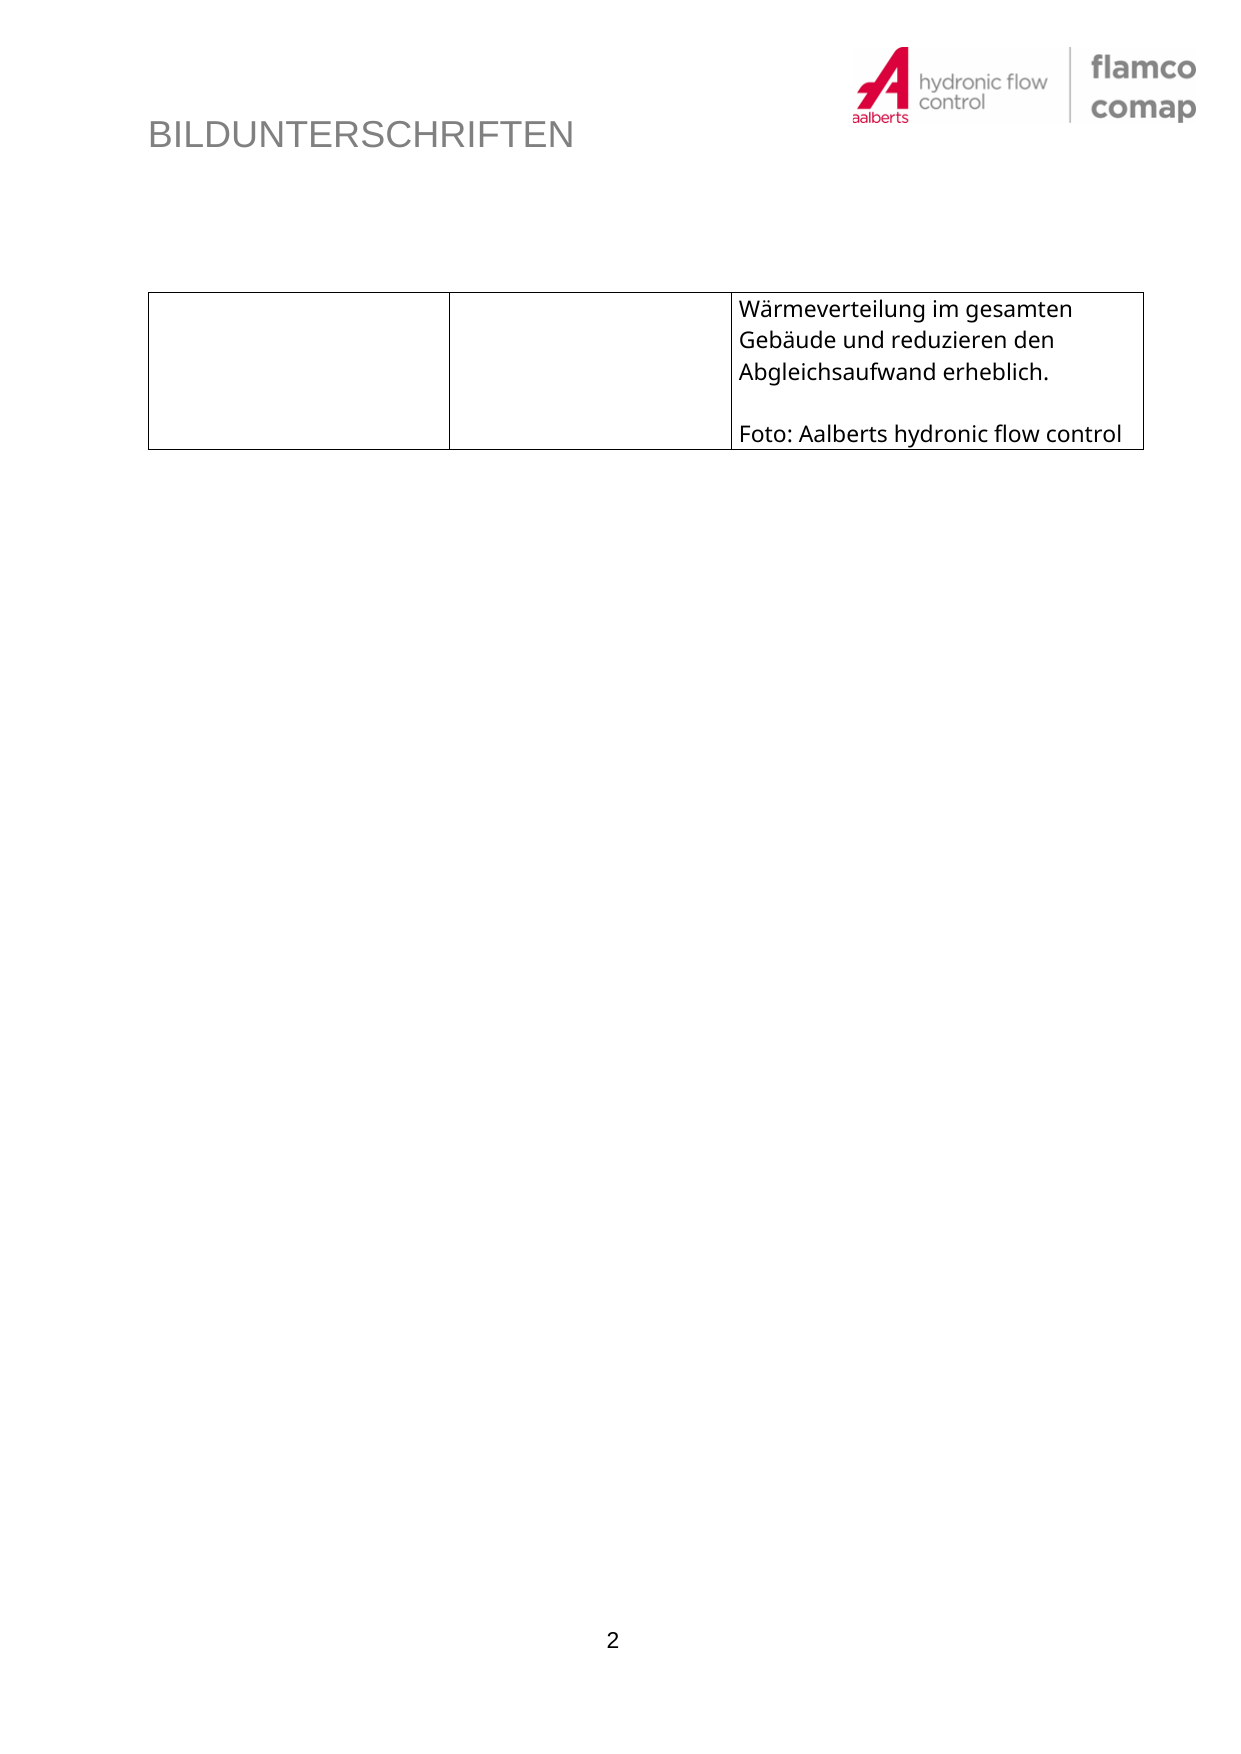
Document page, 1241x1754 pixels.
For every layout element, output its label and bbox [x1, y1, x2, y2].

table_cell [732, 293, 1143, 449]
table_cell [149, 293, 449, 449]
table_cell [450, 293, 731, 449]
picture [852, 47, 1196, 123]
